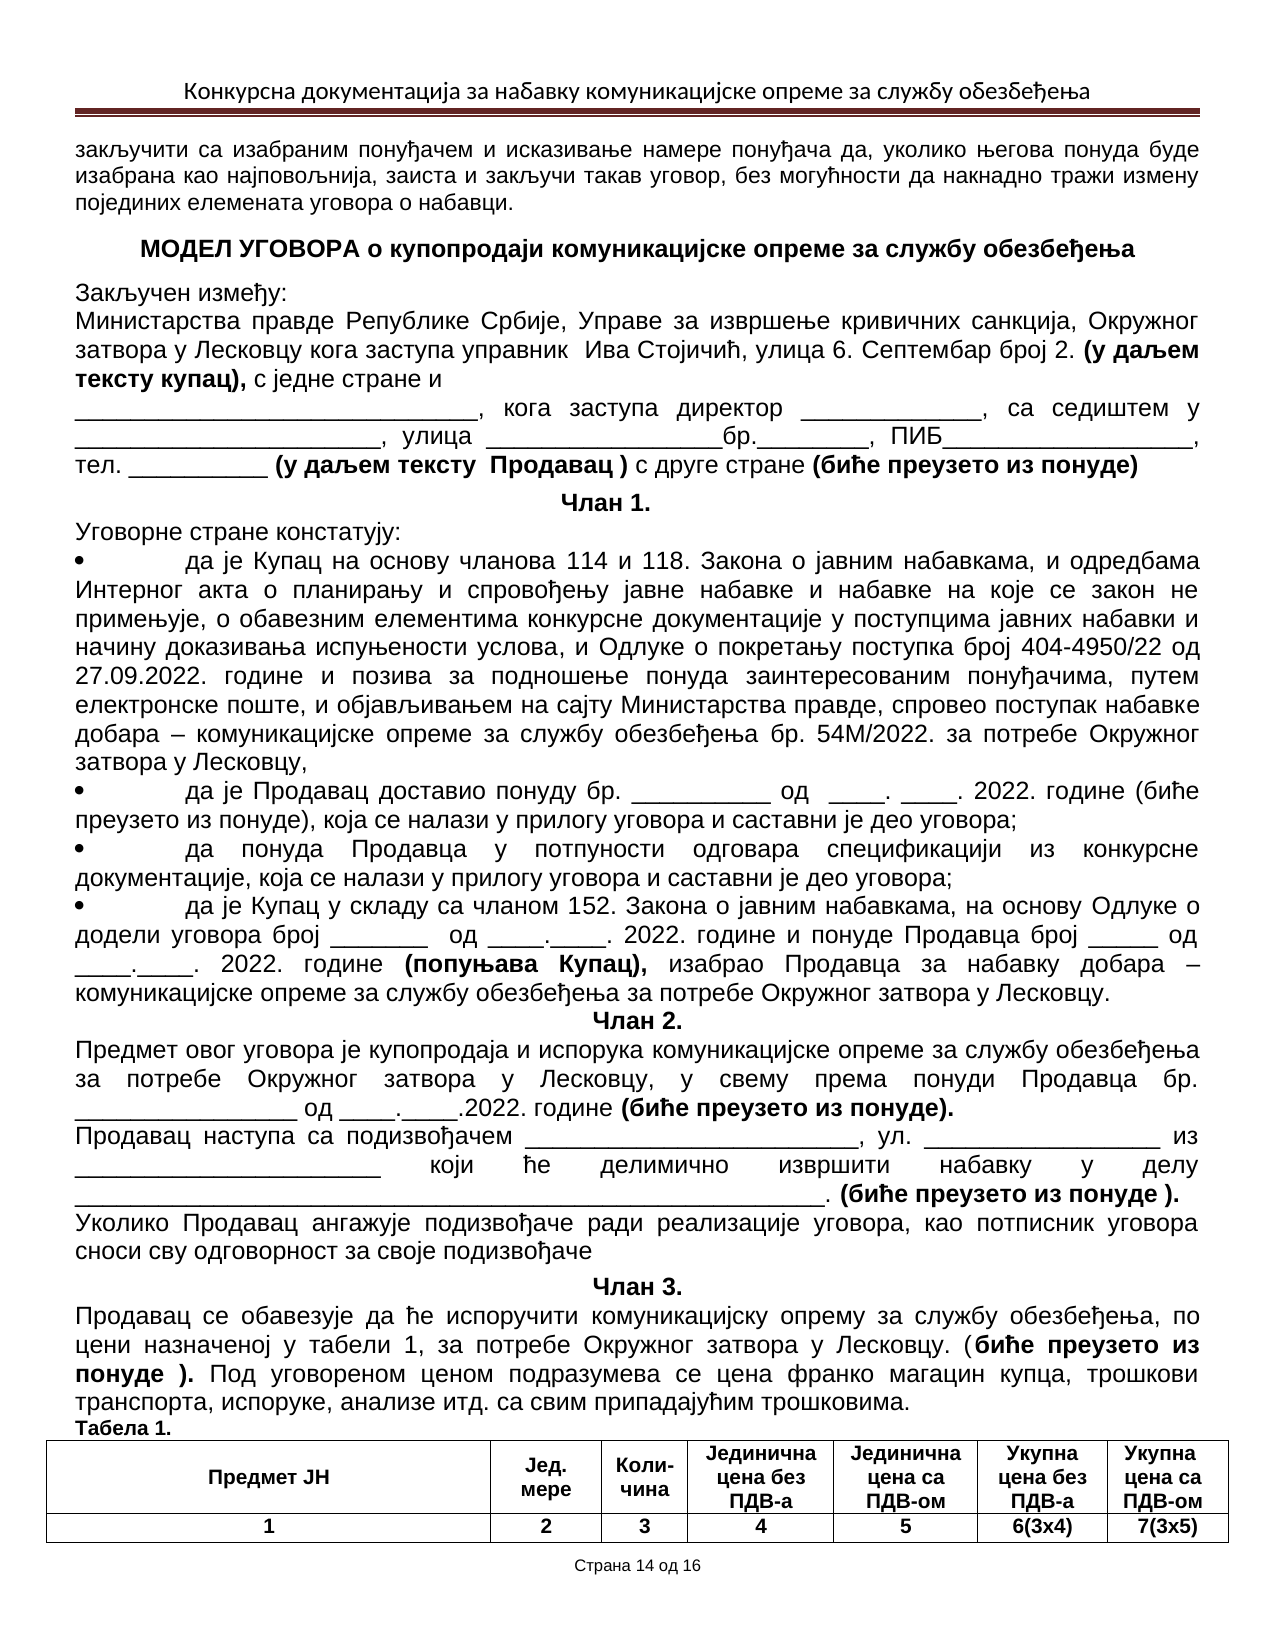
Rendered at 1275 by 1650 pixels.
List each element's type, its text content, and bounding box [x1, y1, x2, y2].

text Закључен између: [75, 277, 1200, 306]
text Члан 3. [75, 1272, 1200, 1301]
table_cell 1 [47, 1514, 490, 1542]
text Табела 1. [75, 1416, 1200, 1440]
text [75, 136, 1200, 215]
table_header Јединична цена без ПДВ-а [688, 1441, 833, 1513]
table_cell 3 [602, 1514, 687, 1542]
text Уколико Продавац ангажује подизвођаче ради реализације уговора, као потписник уговора сноси сву одговорност за своје подизвођаче [75, 1208, 1200, 1265]
table_cell 6(3х4) [978, 1514, 1107, 1542]
list да понуда Продавца у потпуности одговара спецификацији из конкурсне документације, која се налази у прилогу уговора и саставни је део уговора; [75, 834, 1200, 891]
table_header Јединична цена са ПДВ-ом [834, 1441, 977, 1513]
table_header Укупна цена без ПДВ-а [978, 1441, 1107, 1513]
text Уговорне стране констатују: [75, 517, 1200, 546]
text Продавац се обавезује да ће испоручити комуникацијску опрему за службу обезбеђења, по цени назначеној у табели 1, за потребе Окружног затвора у Лесковцу. (биће преузето из понуде ). Под уговореном ценом подразумева се цена франко магацин купца, трошкови транспорта, испоруке, анализе итд. са свим припадајућим трошковима. [75, 1301, 1200, 1416]
text Предмет овог уговора је купопродаја и испорука комуникацијске опреме за службу обезбеђења за потребе Окружног затвора у Лесковцу, у свему према понуди Продавца бр. ________________ од ____.____.2022. године (биће преузето из понуде). [75, 1035, 1200, 1121]
text _____________________________, кога заступа директор _____________, са седиштем у ______________________, улица _________________бр.________, ПИБ__________________, тел. __________ (у даљем тексту Продавац ) с друге стране (биће преузето из понуде) [75, 392, 1200, 479]
table_cell 5 [834, 1514, 977, 1542]
table_header Предмет ЈН [47, 1441, 490, 1513]
list да је Купац на основу чланова 114 и 118. Закона о јавним набавкама, и одредбама Интерног акта о планирању и спровођењу јавне набавке и набавке на које се закон не примењује, о обавезним елементима конкурсне документације у поступцима јавних набавки и начину доказивања испуњености услова, и Одлуке о покретању поступка број 404-4950/22 од 27.09.2022. године и позива за подношење понуда заинтересованим понуђачима, путем електронске поште, и објављивањем на сајту Министарства правде, спровео поступак набавке добара – комуникацијске опреме за службу обезбеђења бр. 54М/2022. за потребе Окружног затвора у Лесковцу, [75, 546, 1200, 776]
table_cell 2 [491, 1514, 601, 1542]
table_cell 7(3х5) [1108, 1514, 1228, 1542]
list да је Купац у складу са чланом 152. Закона о јавним набавкама, на основу Одлуке о додели уговора број _______ од ____.____. 2022. године и понуде Продавца број _____ од ____.____. 2022. године (попуњава Купац), изабрао Продавца за набавку добара – комуникацијске опреме за службу обезбеђења за потребе Окружног затвора у Лесковцу. [75, 891, 1200, 1006]
table_header Укупна цена са ПДВ-ом [1108, 1441, 1228, 1513]
text Министарства правде Републике Србије, Управе за извршење кривичних санкција, Окружног затвора у Лесковцу кога заступа управник Ива Стојичић, улица 6. Септембар број 2. (у даљем тексту купац), с једне стране и [75, 306, 1200, 392]
text Члан 2. [75, 1006, 1200, 1035]
text МОДЕЛ УГОВОРА о купопродаји комуникацијске опреме за службу обезбеђења [75, 234, 1200, 263]
table_header Коли-чина [602, 1441, 687, 1513]
list да је Продавац доставио понуду бр. __________ од ____. ____. 2022. године (биће преузето из понуде), која се налази у прилогу уговора и саставни је део уговора; [75, 776, 1200, 834]
table_header Јед. мере [491, 1441, 601, 1513]
text Продавац наступа са подизвођачем ________________________, ул. _________________ из ______________________ који ће делимично извршити набавку у делу ______________________________________________________. (биће преузето из понуде ). [75, 1121, 1200, 1208]
text Члан 1. [75, 488, 1136, 517]
table_cell 4 [688, 1514, 833, 1542]
